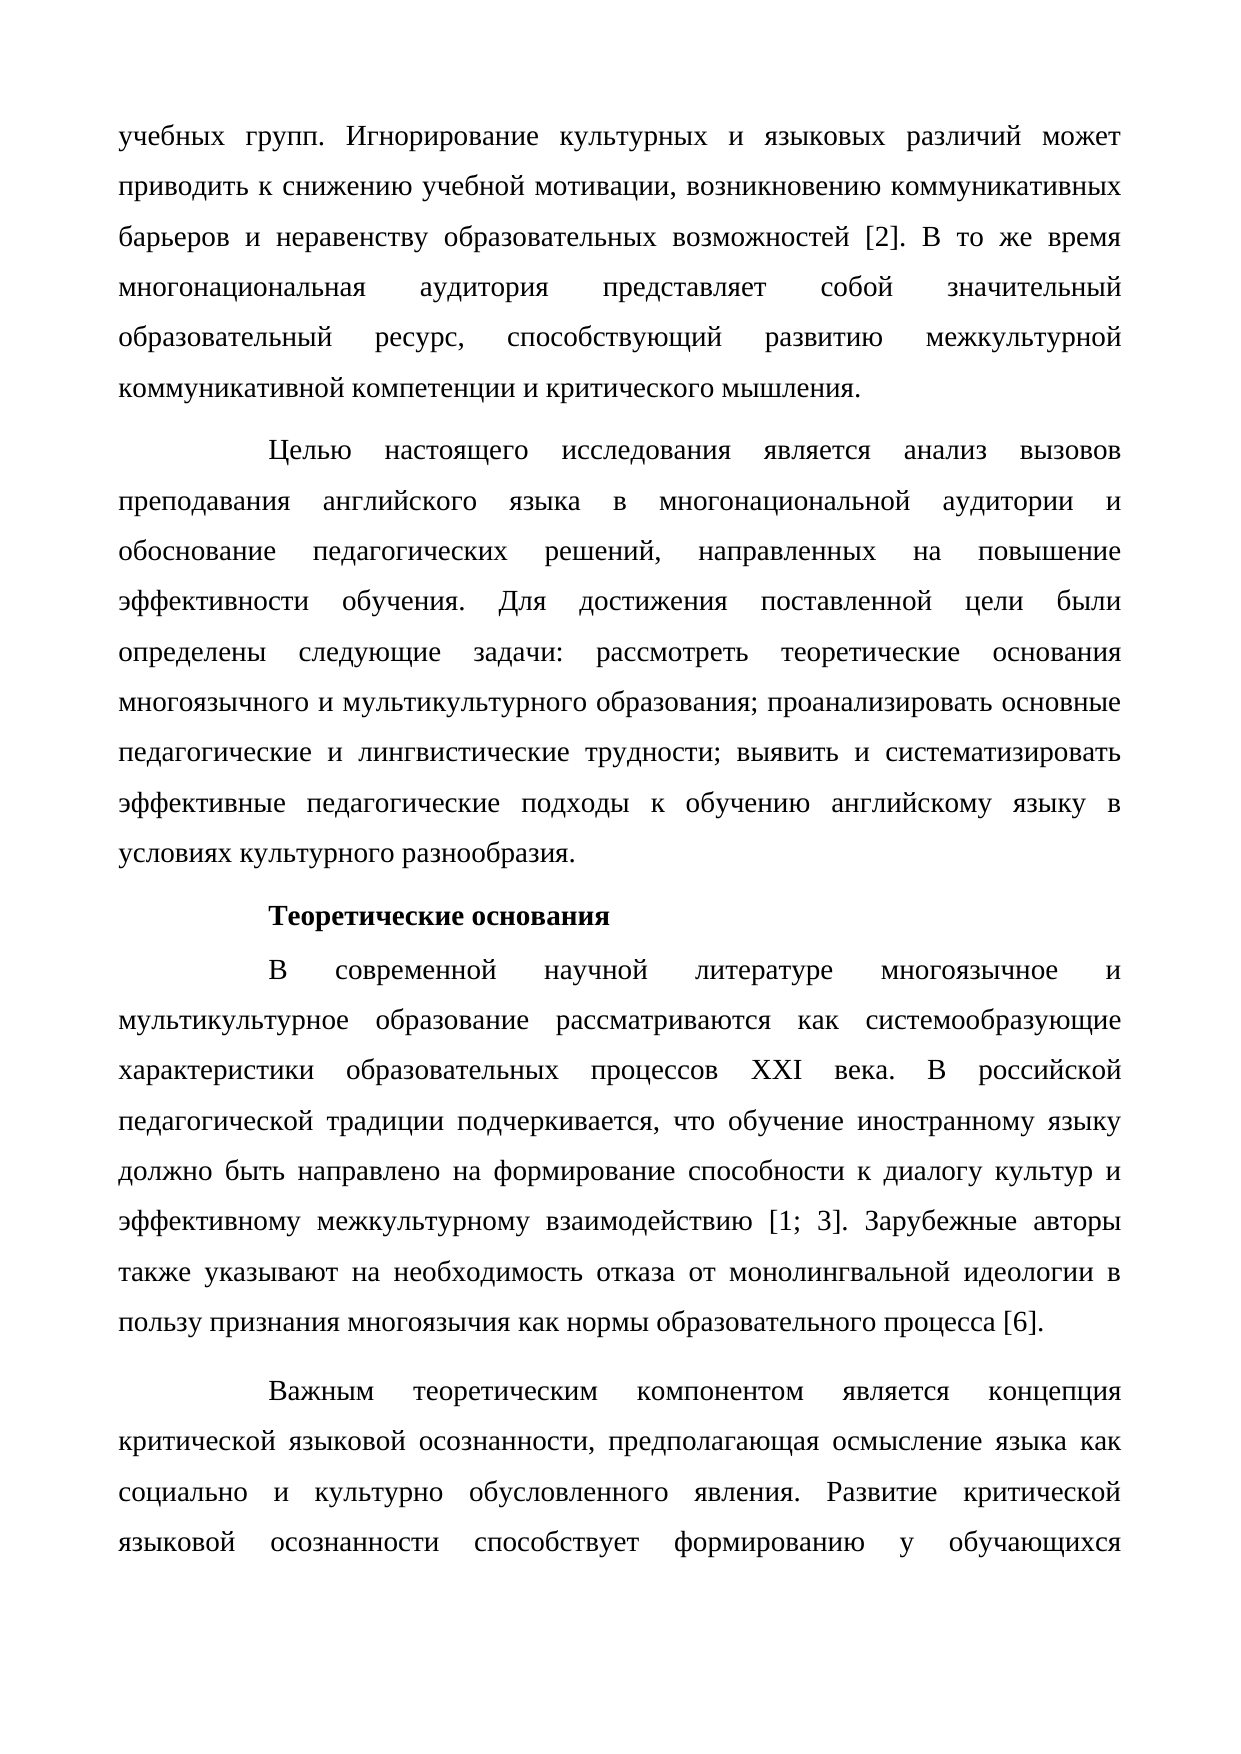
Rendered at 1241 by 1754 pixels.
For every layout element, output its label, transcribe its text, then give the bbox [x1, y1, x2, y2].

text Теоретические основания [118, 898, 1122, 931]
text Целью настоящего исследования является анализ вызовов преподавания английского языка в многонациональной аудитории и обоснование педагогических решений, направленных на повышение эффективности обучения. Для достижения поставленной цели были определены следующие задачи: рассмотреть теоретические основания многоязычного и мультикультурного образования; проанализировать основные педагогические и лингвистические трудности; выявить и систематизировать эффективные педагогические подходы к обучению английскому языку в условиях культурного разнообразия. [118, 432, 1122, 868]
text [118, 1373, 1122, 1558]
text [118, 118, 1122, 403]
text В современной научной литературе многоязычное и мультикультурное образование рассматриваются как системообразующие характеристики образовательных процессов XXI века. В российской педагогической традиции подчеркивается, что обучение иностранному языку должно быть направлено на формирование способности к диалогу культур и эффективному межкультурному взаимодействию [1; 3]. Зарубежные авторы также указывают на необходимость отказа от монолингвальной идеологии в пользу признания многоязычия как нормы образовательного процесса [6]. [118, 952, 1122, 1338]
